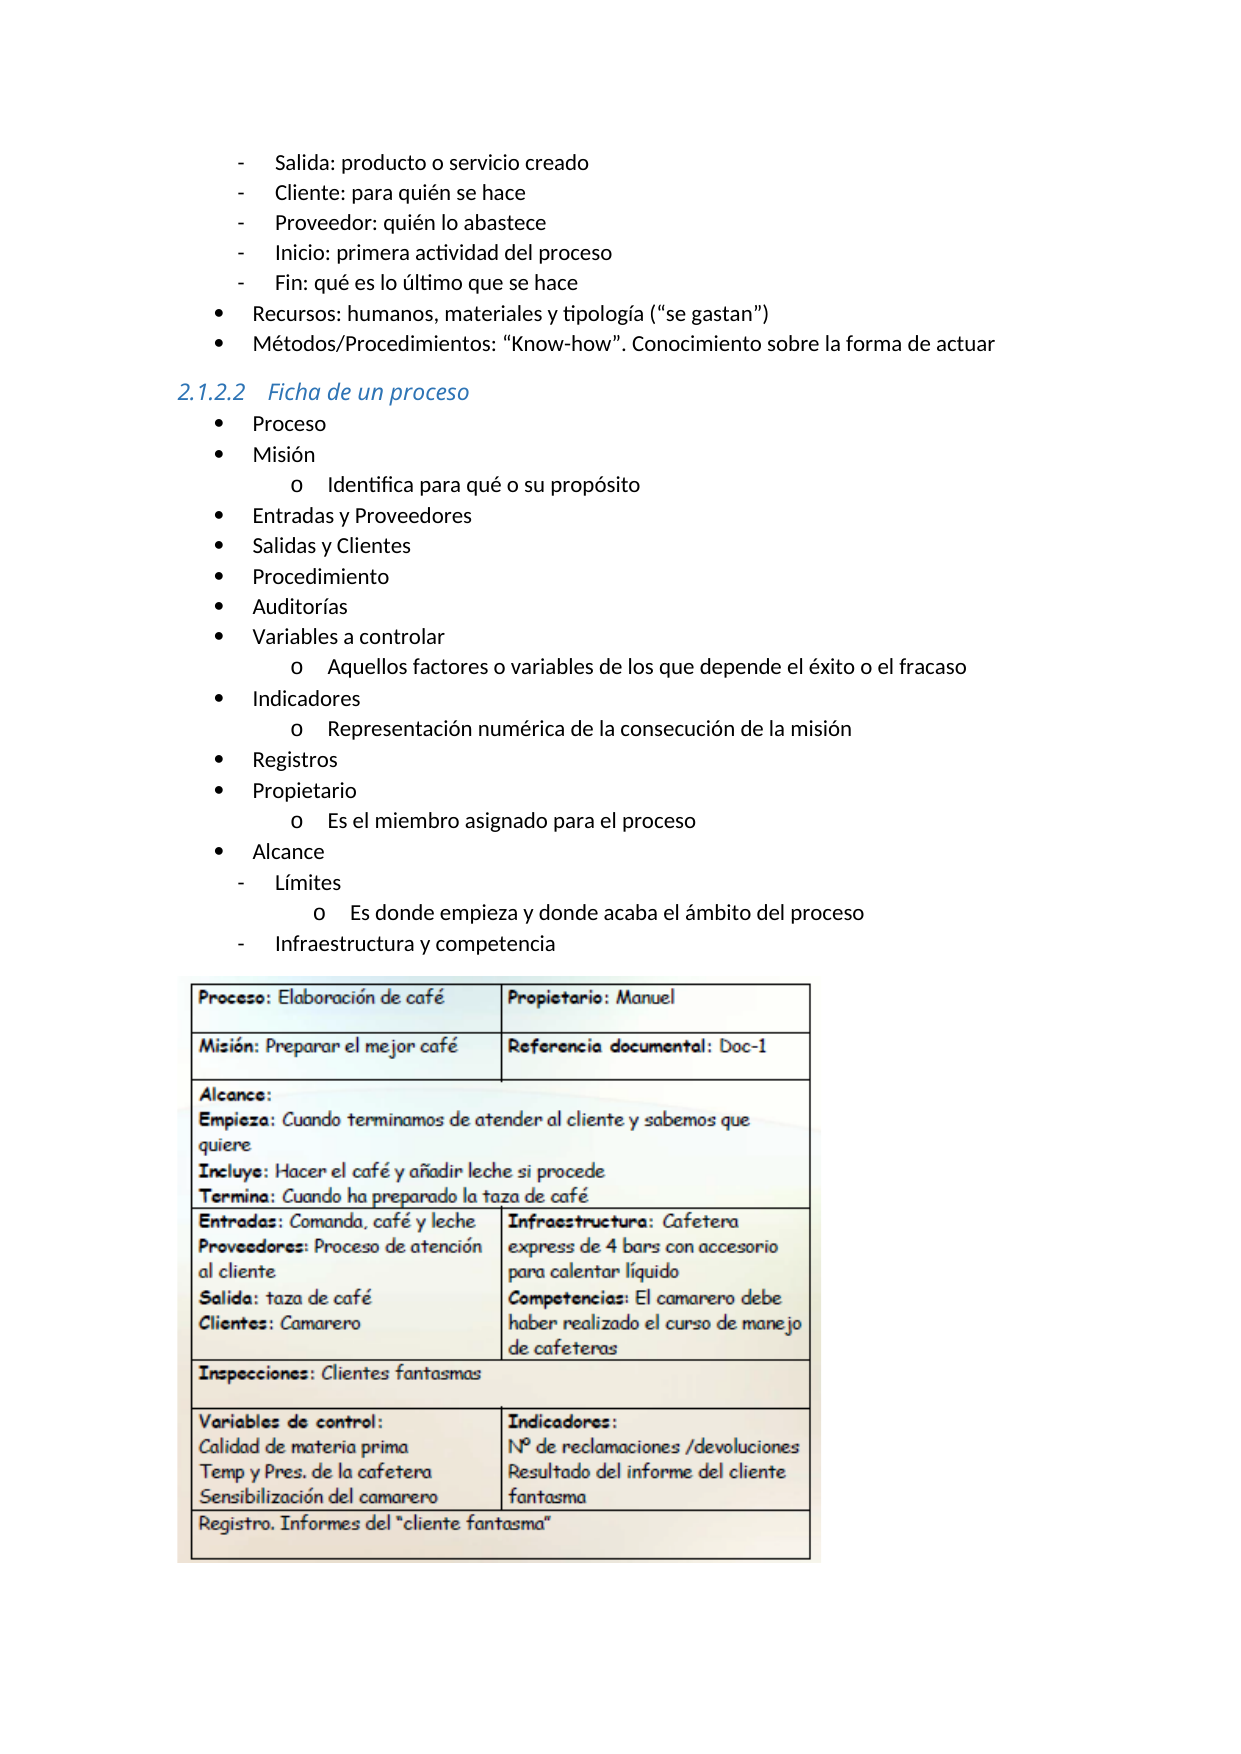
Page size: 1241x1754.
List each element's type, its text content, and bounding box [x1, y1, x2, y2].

list Infraestructura y competencia [237, 929, 1063, 957]
list Es el miembro asignado para el proceso [290, 806, 1063, 835]
list Representación numérica de la consecución de la misión [290, 714, 1063, 743]
list Salidas y Clientes [215, 532, 1063, 559]
list Proceso [215, 409, 1063, 437]
list Misión [215, 440, 1063, 468]
list Límites [237, 868, 1063, 896]
list Variables a controlar [215, 622, 1063, 650]
list Propietario [215, 776, 1063, 804]
list Alcance [215, 837, 1063, 865]
list Identifica para qué o su propósito [290, 470, 1063, 499]
list Indicadores [215, 684, 1063, 712]
list Inicio: primera actividad del proceso [237, 238, 1063, 266]
subtitle Ficha de un proceso [177, 376, 1063, 407]
list Procedimiento [215, 562, 1063, 590]
list Auditorías [215, 592, 1063, 620]
list Salida: producto o servicio creado [237, 148, 1063, 176]
list Entradas y Proveedores [215, 501, 1063, 529]
list Métodos/Procedimientos: “Know-how”. Conocimiento sobre la forma de actuar [215, 329, 1063, 357]
list Es donde empieza y donde acaba el ámbito del proceso [312, 898, 1063, 927]
list Fin: qué es lo último que se hace [237, 268, 1063, 296]
list Proveedor: quién lo abastece [237, 208, 1063, 236]
list Cliente: para quién se hace [237, 178, 1063, 206]
list Registros [215, 746, 1063, 773]
list Recursos: humanos, materiales y tipología (“se gastan”) [215, 299, 1063, 327]
picture [177, 976, 822, 1563]
list Aquellos factores o variables de los que depende el éxito o el fracaso [290, 652, 1063, 682]
